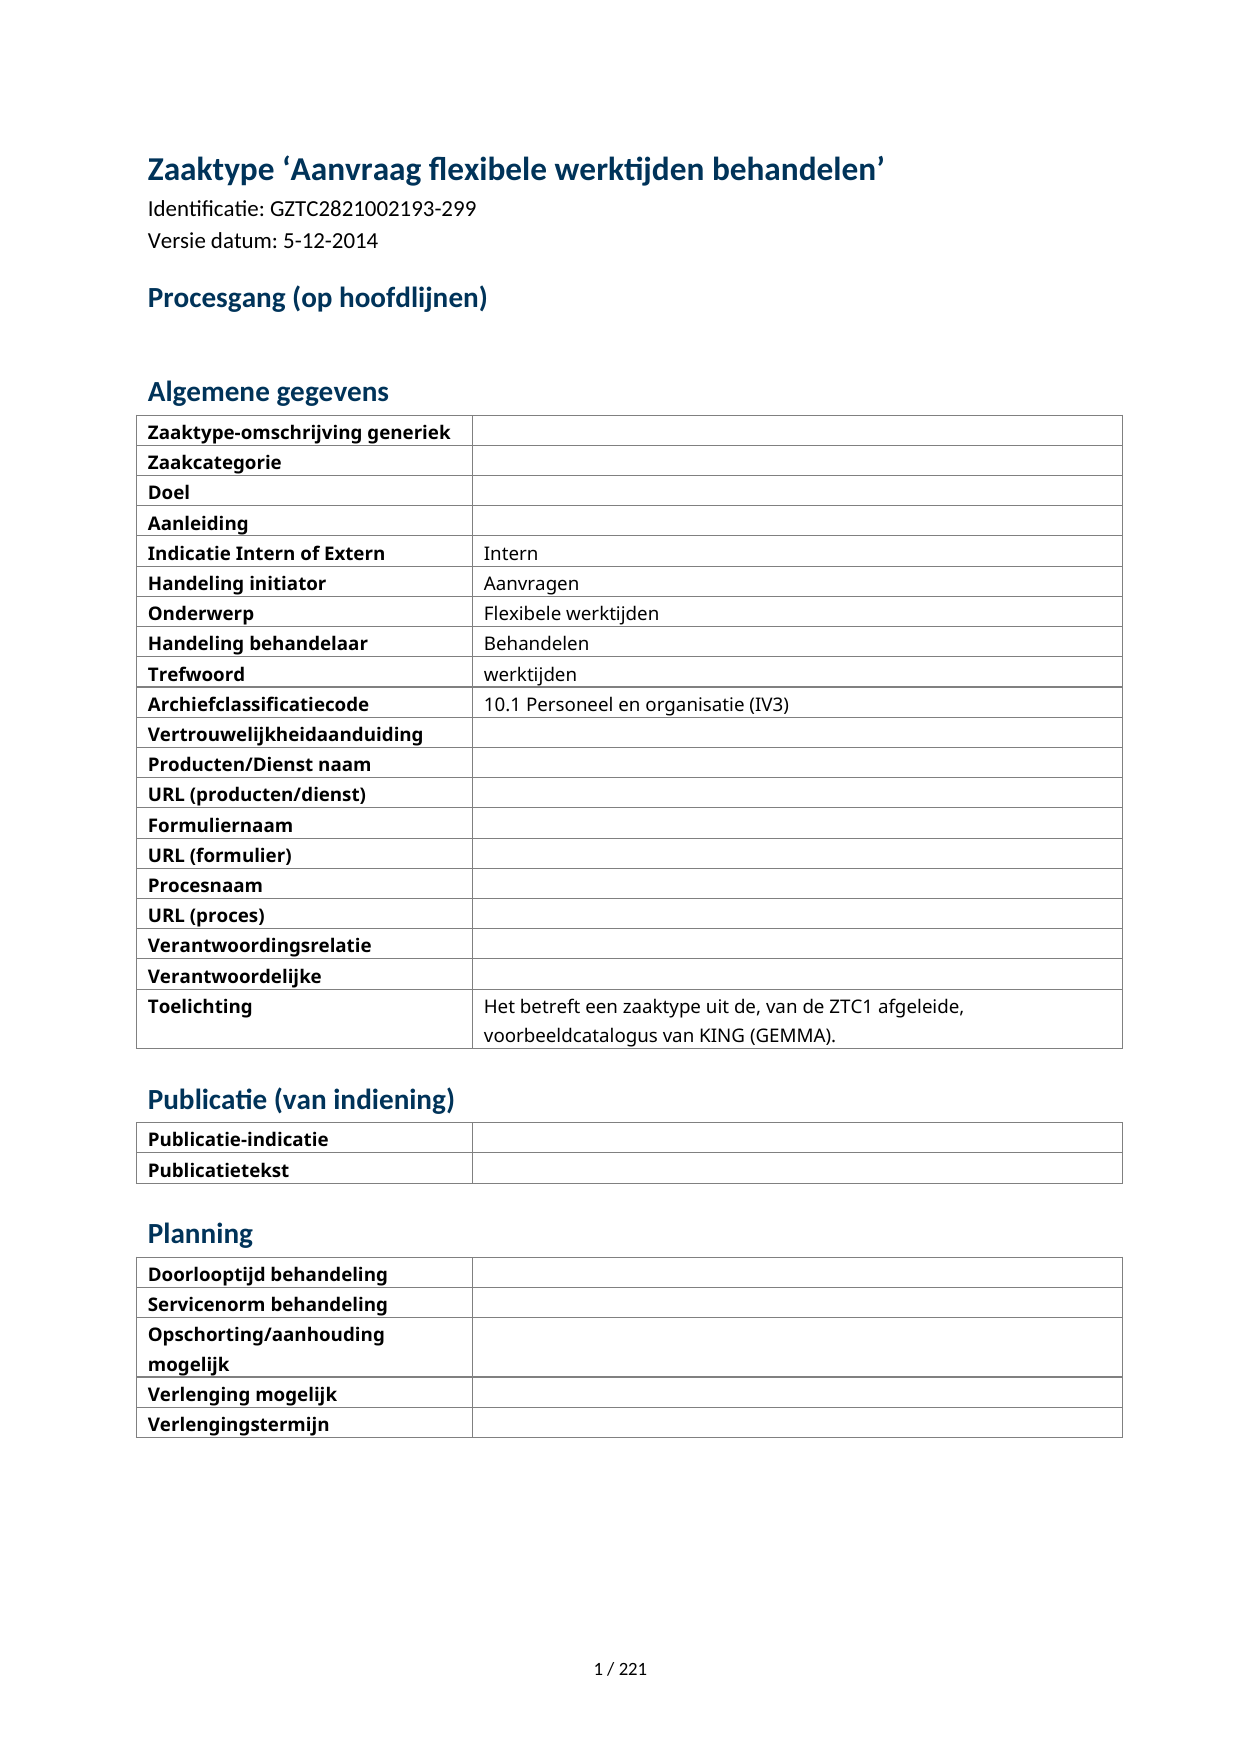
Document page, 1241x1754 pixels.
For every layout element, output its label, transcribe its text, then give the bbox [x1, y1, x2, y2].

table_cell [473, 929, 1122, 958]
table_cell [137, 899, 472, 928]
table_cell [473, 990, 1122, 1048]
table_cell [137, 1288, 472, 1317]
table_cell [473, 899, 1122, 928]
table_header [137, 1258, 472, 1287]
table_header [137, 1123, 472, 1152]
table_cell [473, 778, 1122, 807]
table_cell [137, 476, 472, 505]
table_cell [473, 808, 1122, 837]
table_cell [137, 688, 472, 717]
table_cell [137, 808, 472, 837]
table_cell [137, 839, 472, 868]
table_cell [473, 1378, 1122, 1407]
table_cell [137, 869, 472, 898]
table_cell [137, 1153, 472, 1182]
text <br />Publicatie (van indiening) [148, 1081, 1093, 1117]
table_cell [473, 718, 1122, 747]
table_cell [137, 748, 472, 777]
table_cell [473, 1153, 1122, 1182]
text {{Element|Elementtype=Zaaktype|Omschrijving=Aanvraag flexibele werktijden behandelen|Catalogus=GZTC22821002193|Identificatie=299|Versiedatum=20141205|Beheerder=KING Gemeenten|Paginanaam=GEMMA Voorbeeldzaaktype 'Aanvraag flexibele werktijden behandelen'}}Zaaktype ‘Aanvraag flexibele werktijden behandelen’ [148, 148, 1093, 188]
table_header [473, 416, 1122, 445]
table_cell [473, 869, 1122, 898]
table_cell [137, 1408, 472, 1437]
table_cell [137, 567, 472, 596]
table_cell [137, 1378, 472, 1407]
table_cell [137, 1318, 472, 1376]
text <br />Procesgang (op hoofdlijnen) [148, 279, 1093, 315]
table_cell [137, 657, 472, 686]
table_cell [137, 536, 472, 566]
text <br />Planning [148, 1216, 1093, 1251]
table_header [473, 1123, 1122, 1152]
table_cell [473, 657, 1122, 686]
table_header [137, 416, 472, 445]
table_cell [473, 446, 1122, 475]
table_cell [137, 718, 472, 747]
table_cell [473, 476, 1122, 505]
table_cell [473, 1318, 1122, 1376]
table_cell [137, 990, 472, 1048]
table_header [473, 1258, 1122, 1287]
text Identificatie: GZTC2821002193-299 [148, 194, 1093, 222]
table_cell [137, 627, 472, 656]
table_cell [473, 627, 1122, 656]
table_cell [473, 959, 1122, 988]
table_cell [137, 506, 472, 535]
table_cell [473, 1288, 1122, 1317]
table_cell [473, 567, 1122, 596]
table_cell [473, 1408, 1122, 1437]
text Versie datum: 5-12-2014 [148, 227, 1093, 254]
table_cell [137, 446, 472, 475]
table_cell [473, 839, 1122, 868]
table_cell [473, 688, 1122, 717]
text <br />Algemene gegevens [148, 373, 1093, 409]
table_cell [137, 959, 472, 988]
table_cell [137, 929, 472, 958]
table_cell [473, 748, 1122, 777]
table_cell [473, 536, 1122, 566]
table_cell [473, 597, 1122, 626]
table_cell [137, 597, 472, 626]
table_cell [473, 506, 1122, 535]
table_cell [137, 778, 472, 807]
